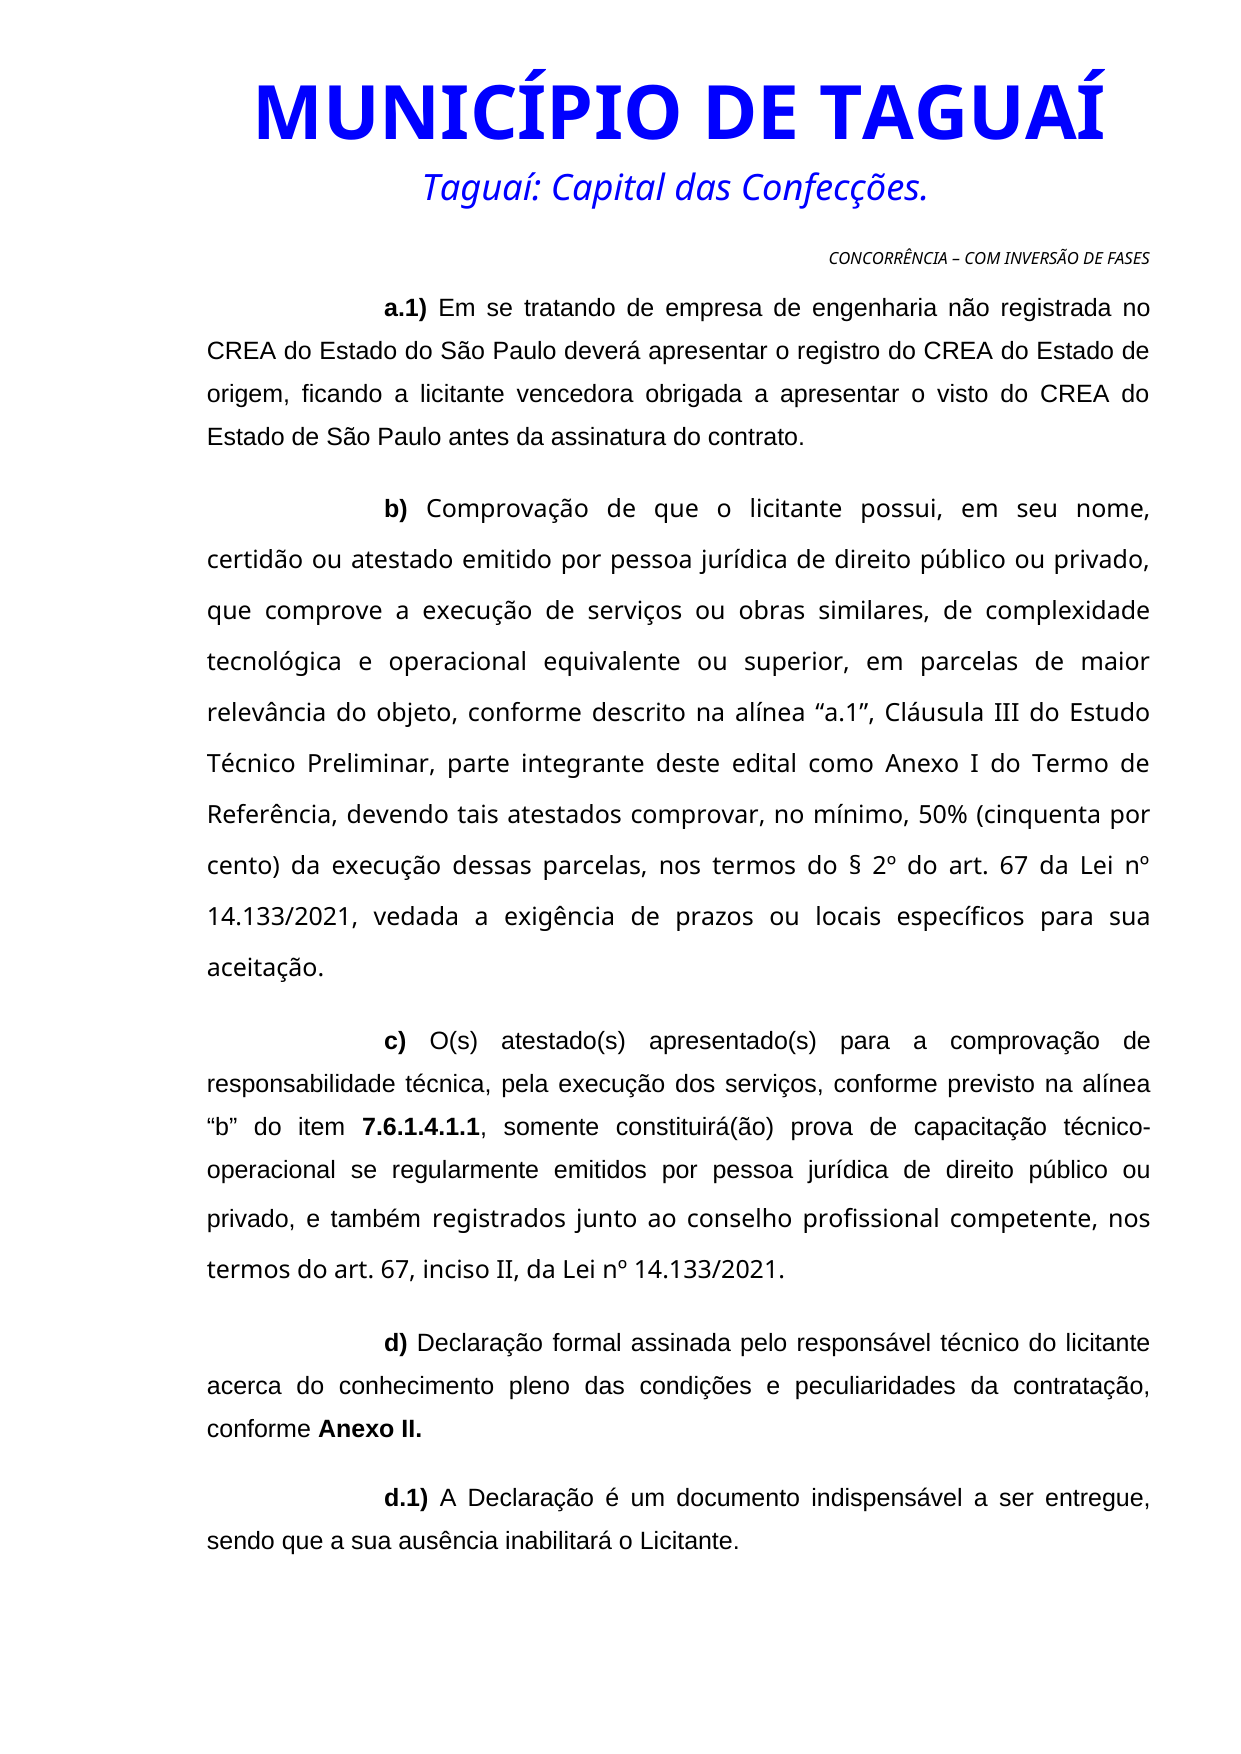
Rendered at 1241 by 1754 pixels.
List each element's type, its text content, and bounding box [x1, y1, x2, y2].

text d) Declaração formal assinada pelo responsável técnico do licitante acerca do conhecimento pleno das condições e peculiaridades da contratação, conforme Anexo II. [207, 1328, 1152, 1443]
text d.1) A Declaração é um documento indispensável a ser entregue, sendo que a sua ausência inabilitará o Licitante. [207, 1482, 1152, 1554]
text a.1) Em se tratando de empresa de engenharia não registrada no CREA do Estado do São Paulo deverá apresentar o registro do CREA do Estado de origem, ficando a licitante vencedora obrigada a apresentar o visto do CREA do Estado de São Paulo antes da assinatura do contrato. [207, 293, 1152, 451]
text b) Comprovação de que o licitante possui, em seu nome, certidão ou atestado emitido por pessoa jurídica de direito público ou privado, que comprove a execução de serviços ou obras similares, de complexidade tecnológica e operacional equivalente ou superior, em parcelas de maior relevância do objeto, conforme descrito na alínea “a.1”, Cláusula III do Estudo Técnico Preliminar, parte integrante deste edital como Anexo I do Termo de Referência, devendo tais atestados comprovar, no mínimo, 50% (cinquenta por cento) da execução dessas parcelas, nos termos do § 2º do art. 67 da Lei nº 14.133/2021, vedada a exigência de prazos ou locais específicos para sua aceitação. [207, 491, 1152, 984]
text c) O(s) atestado(s) apresentado(s) para a comprovação de responsabilidade técnica, pela execução dos serviços, conforme previsto na alínea “b” do item 7.6.1.4.1.1, somente constituirá(ão) prova de capacitação técnico-operacional se regularmente emitidos por pessoa jurídica de direito público ou privado, e também registrados junto ao conselho profissional competente, nos termos do art. 67, inciso II, da Lei nº 14.133/2021. [207, 1026, 1152, 1286]
